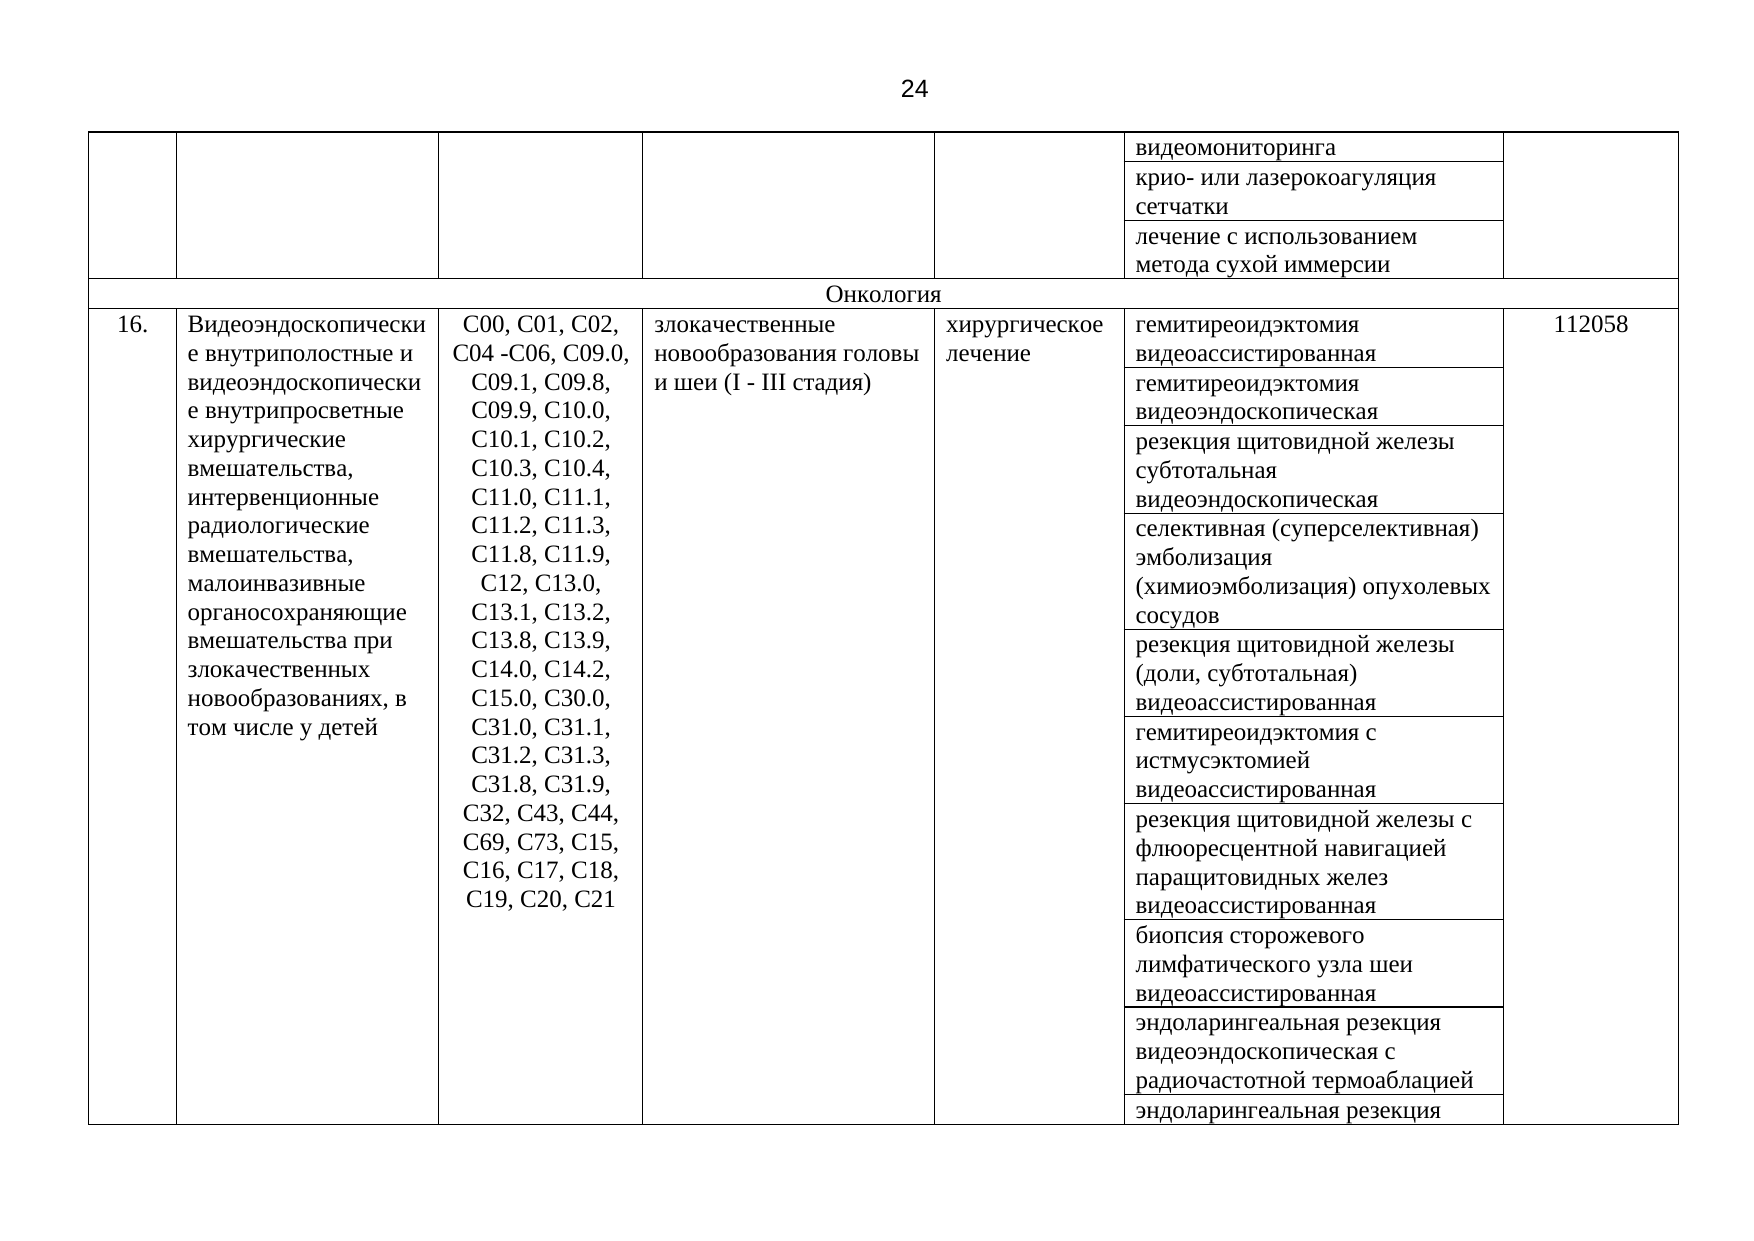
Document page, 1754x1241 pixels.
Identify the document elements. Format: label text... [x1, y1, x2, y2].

table_cell 112058 [1504, 309, 1678, 1123]
table_cell селективная (суперселективная) эмболизация (химиоэмболизация) опухолевых сосудов [1125, 514, 1503, 628]
table_cell Видеоэндоскопические внутриполостные и видеоэндоскопические внутрипросветные хирургические вмешательства, интервенционные радиологические вмешательства, малоинвазивные органосохраняющие вмешательства при злокачественных новообразованиях, в том числе у детей [177, 309, 438, 1123]
table_cell Онкология [89, 279, 1678, 308]
table_cell резекция щитовидной железы с флюоресцентной навигацией паращитовидных желез видеоассистированная [1125, 804, 1503, 919]
table_cell биопсия сторожевого лимфатического узла шеи видеоассистированная [1125, 920, 1503, 1006]
table_cell злокачественные новообразования головы и шеи (I - III стадия) [643, 309, 934, 1123]
table_cell хирургическое лечение [935, 309, 1124, 1123]
table_cell С00, С01, С02, С04 -C06, C09.0, C09.1, C09.8, C09.9, C10.0, C10.1, C10.2, C10.3, C10.4, C11.0, C11.1, C11.2, C11.3, C11.8, C11.9, C12, C13.0, C13.1, C13.2, C13.8, C13.9, C14.0, C14.2, C15.0, C30.0, C31.0, C31.1, C31.2, C31.3, C31.8, C31.9, C32, С43, С44, С69, С73, C15, С16, С17, С18, С19, С20, С21 [439, 309, 642, 1123]
table_cell 16. [89, 309, 176, 1123]
table_cell гемитиреоидэктомия видеоэндоскопическая [1125, 368, 1503, 425]
table_cell резекция щитовидной железы субтотальная видеоэндоскопическая [1125, 426, 1503, 512]
table_cell гемитиреоидэктомия видеоассистированная [1125, 309, 1503, 367]
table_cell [1125, 1095, 1503, 1123]
table_cell лечение с использованием метода сухой иммерсии [1125, 221, 1503, 278]
table_cell резекция щитовидной железы (доли, субтотальная) видеоассистированная [1125, 630, 1503, 716]
table_cell эндоларингеальная резекция видеоэндоскопическая с радиочастотной термоаблацией [1125, 1008, 1503, 1094]
table_cell гемитиреоидэктомия с истмусэктомией видеоассистированная [1125, 717, 1503, 803]
table_cell крио- или лазерокоагуляция сетчатки [1125, 162, 1503, 220]
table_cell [1125, 133, 1503, 161]
